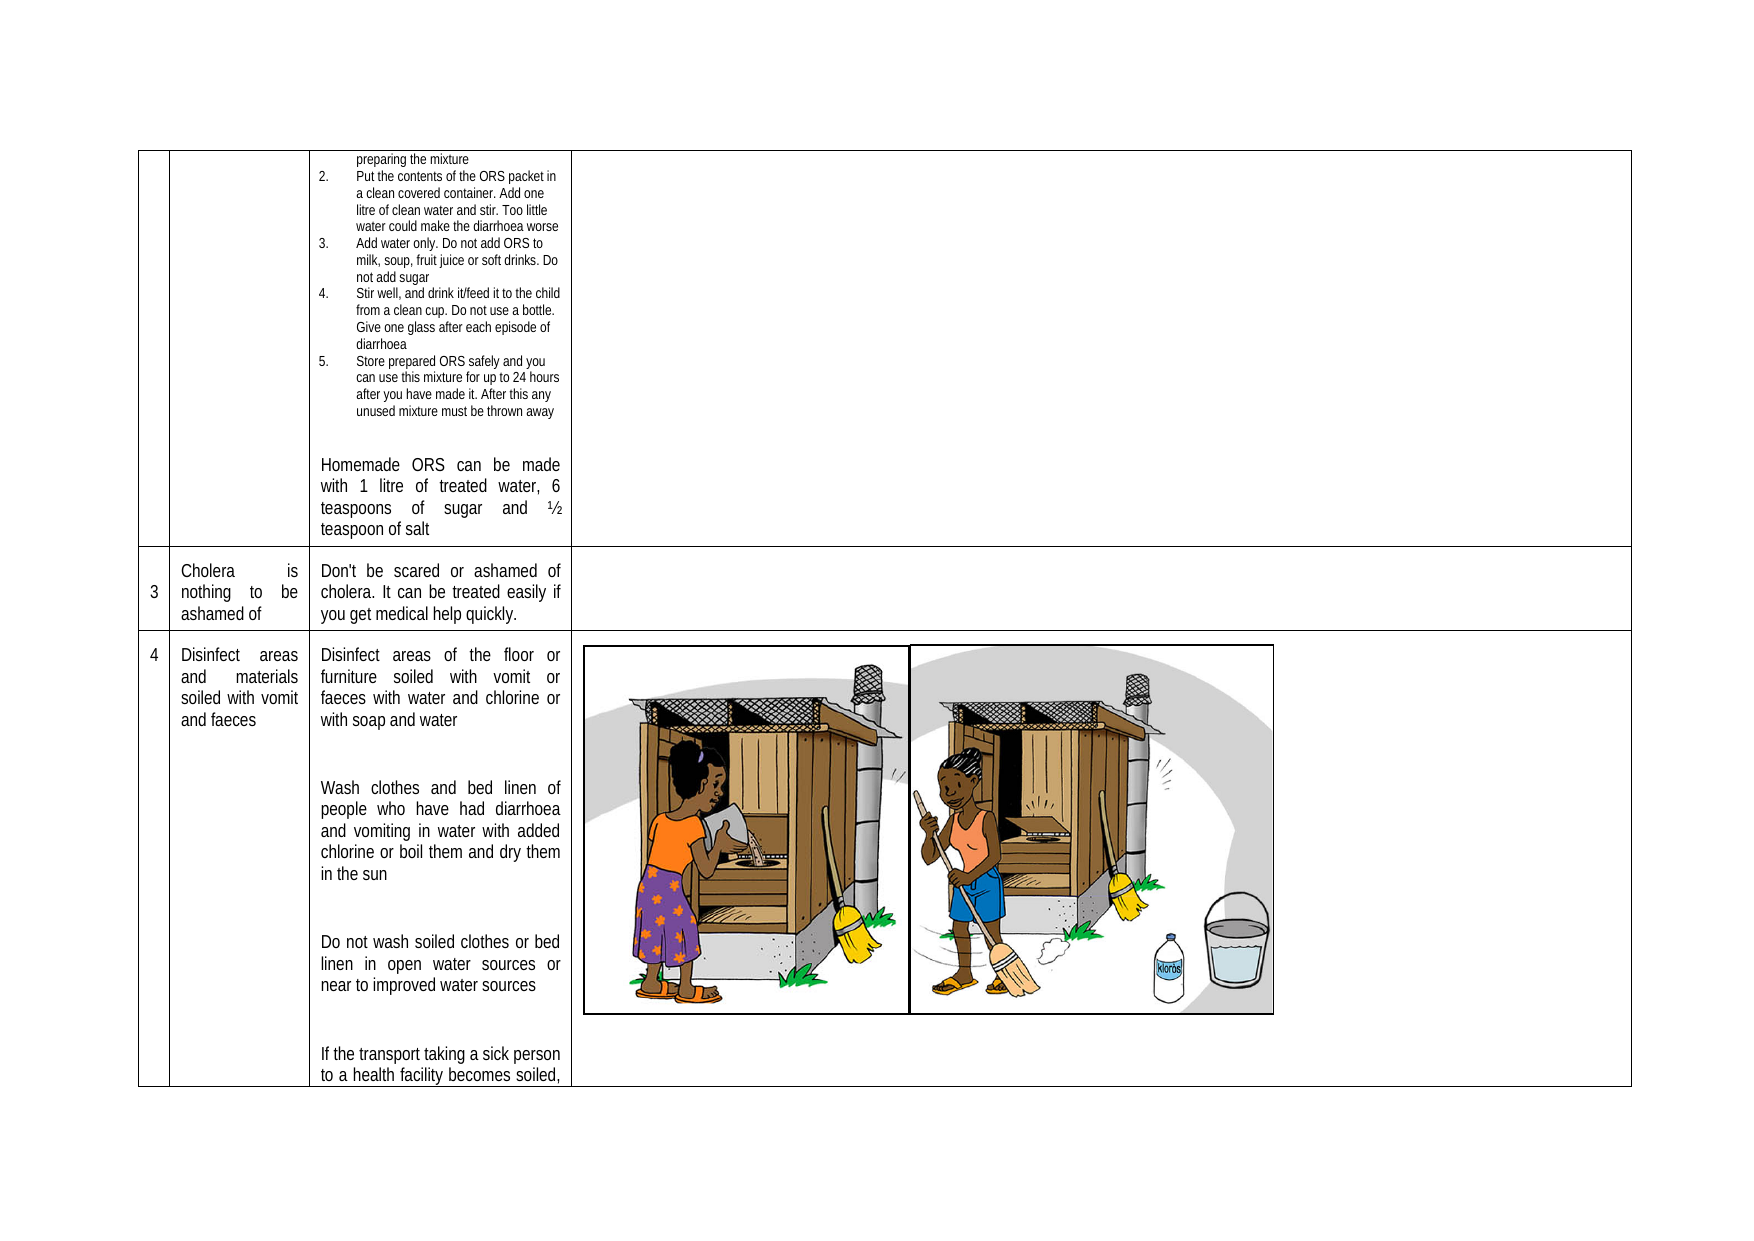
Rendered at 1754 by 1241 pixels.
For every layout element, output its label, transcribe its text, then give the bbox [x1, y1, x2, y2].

table_cell Don't be scared or ashamed of cholera. It can be treated easily if you get medical help quickly. [310, 547, 571, 630]
table_cell 2 [139, 151, 169, 546]
table_cell 4 [139, 631, 169, 1086]
picture [911, 646, 1273, 1013]
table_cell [572, 151, 1631, 546]
table_cell [572, 631, 1631, 1086]
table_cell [310, 631, 571, 1086]
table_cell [170, 151, 309, 546]
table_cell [310, 151, 571, 546]
table_cell 3 [139, 547, 169, 630]
table_cell [572, 547, 1631, 630]
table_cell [170, 631, 309, 1086]
table_cell Cholera is nothing to be ashamed of [170, 547, 309, 630]
picture [585, 647, 908, 1013]
